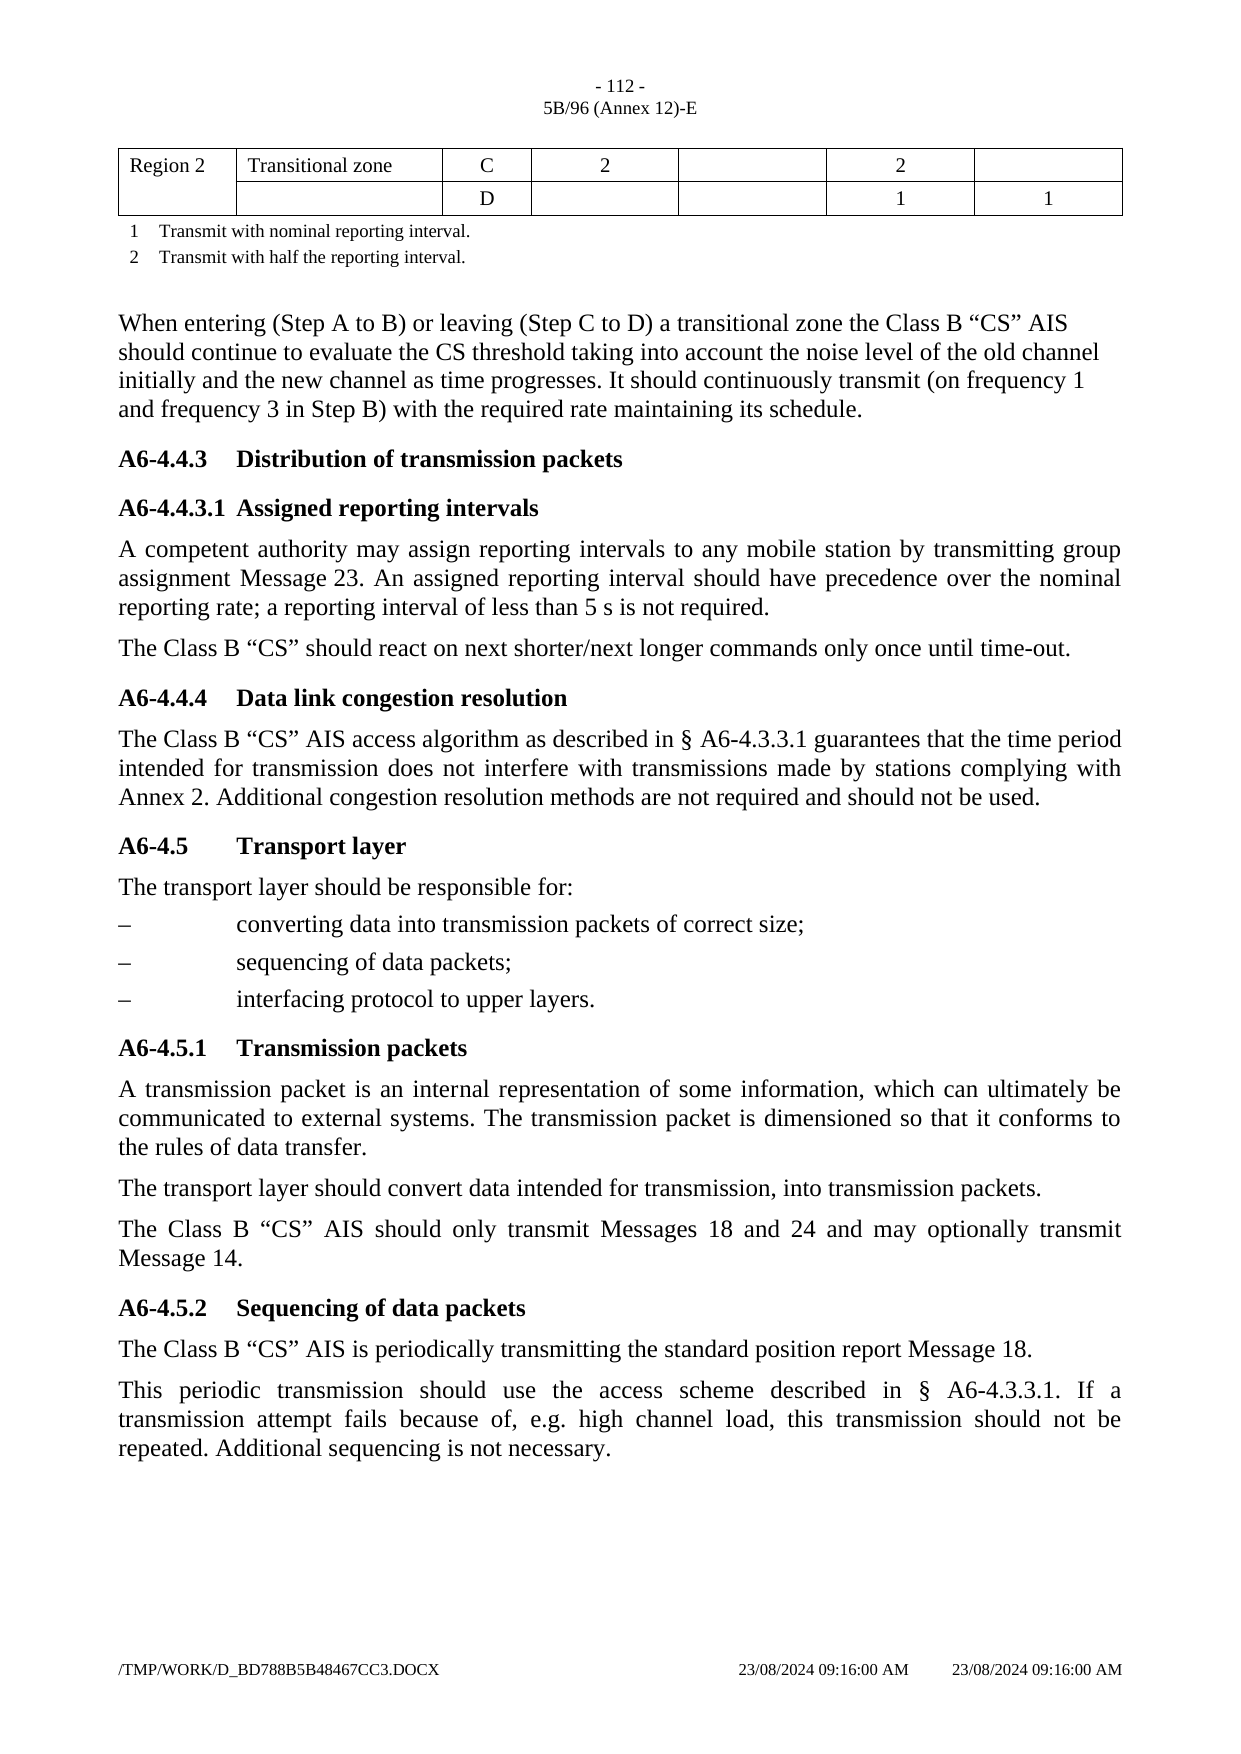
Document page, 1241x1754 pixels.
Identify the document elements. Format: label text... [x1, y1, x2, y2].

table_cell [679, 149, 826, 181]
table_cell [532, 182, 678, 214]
text The transport layer should convert data intended for transmission, into transmission packets. [118, 1173, 1122, 1202]
text The transport layer should be responsible for: [118, 872, 1122, 901]
text The Class B “CS” AIS is periodically transmitting the standard position report Message 18. [118, 1334, 1122, 1363]
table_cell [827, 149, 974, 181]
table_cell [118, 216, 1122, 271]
subtitle 4.5.1 Transmission packets [118, 1033, 1122, 1062]
text The Class B “CS” AIS access algorithm as described in § 4.3.3.1 guarantees that the time period intended for transmission does not interfere with transmissions made by stations complying with Annex 2. Additional congestion resolution methods are not required and should not be used. [118, 724, 1122, 810]
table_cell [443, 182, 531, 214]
text The Class B “CS” should react on next shorter/next longer commands only once until time-out. [118, 633, 1122, 662]
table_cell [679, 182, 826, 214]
subtitle 4.5 Transport layer [118, 831, 1122, 860]
subtitle 4.4.3.1 Assigned reporting intervals [118, 493, 1122, 522]
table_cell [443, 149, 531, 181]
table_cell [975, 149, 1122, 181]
text This periodic transmission should use the access scheme described in § 4.3.3.1. If a transmission attempt fails because of, e.g. high channel load, this transmission should not be repeated. Additional sequencing is not necessary. [118, 1375, 1122, 1462]
subtitle 4.5.2 Sequencing of data packets [118, 1293, 1122, 1322]
text – interfacing protocol to upper layers. [118, 984, 1122, 1012]
subtitle 4.4.3 Distribution of transmission packets [118, 444, 1122, 472]
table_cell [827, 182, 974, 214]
text The Class B “CS” AIS should only transmit Messages 18 and 24 and may optionally transmit Message 14. [118, 1214, 1122, 1272]
text A transmission packet is an internal representation of some information, which can ultimately be communicated to external systems. The transmission packet is dimensioned so that it conforms to the rules of data transfer. [118, 1074, 1122, 1161]
text A competent authority may assign reporting intervals to any mobile station by transmitting group assignment Message 23. An assigned reporting interval should have precedence over the nominal reporting rate; a reporting interval of less than 5 s is not required. [118, 534, 1122, 621]
text – converting data into transmission packets of correct size; [118, 909, 1122, 938]
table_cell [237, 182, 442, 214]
text – sequencing of data packets; [118, 947, 1122, 975]
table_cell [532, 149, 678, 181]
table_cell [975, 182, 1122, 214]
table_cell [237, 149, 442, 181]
subtitle 4.4.4 Data link congestion resolution [118, 683, 1122, 712]
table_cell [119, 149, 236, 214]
